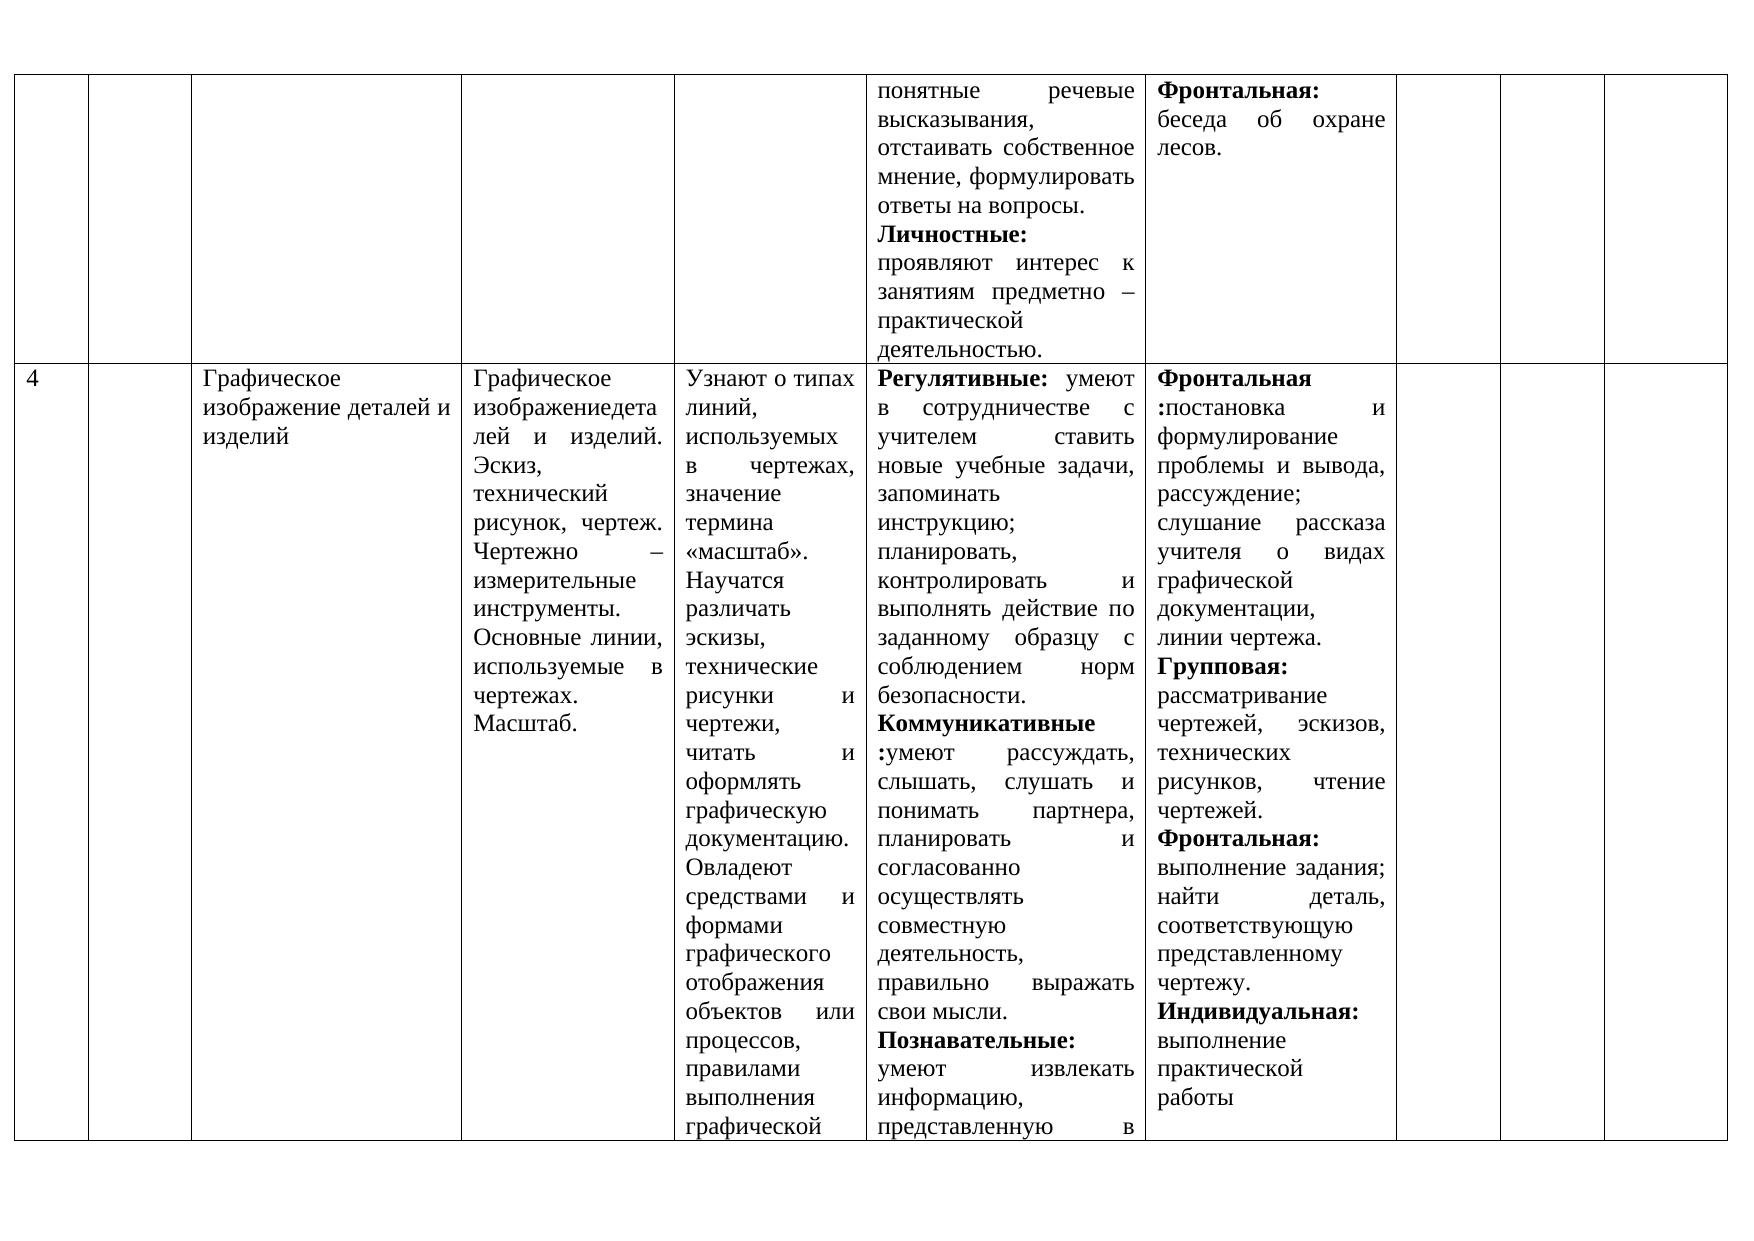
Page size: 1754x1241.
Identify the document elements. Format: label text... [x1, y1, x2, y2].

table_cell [462, 75, 674, 362]
table_cell [89, 364, 191, 1140]
table_cell 3 [15, 75, 88, 362]
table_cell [1146, 75, 1396, 362]
table_cell [1501, 75, 1604, 362]
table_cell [192, 364, 461, 1140]
table_cell [1605, 75, 1727, 362]
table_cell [462, 364, 674, 1140]
table_cell 4 [15, 364, 88, 1140]
table_cell [1605, 364, 1727, 1140]
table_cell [867, 364, 1145, 1140]
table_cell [675, 364, 866, 1140]
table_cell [675, 75, 866, 362]
table_cell [1501, 364, 1604, 1140]
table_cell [1146, 364, 1396, 1140]
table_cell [192, 75, 461, 362]
table_cell [89, 75, 191, 362]
table_cell [1397, 364, 1500, 1140]
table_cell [867, 75, 1145, 362]
table_cell [1397, 75, 1500, 362]
